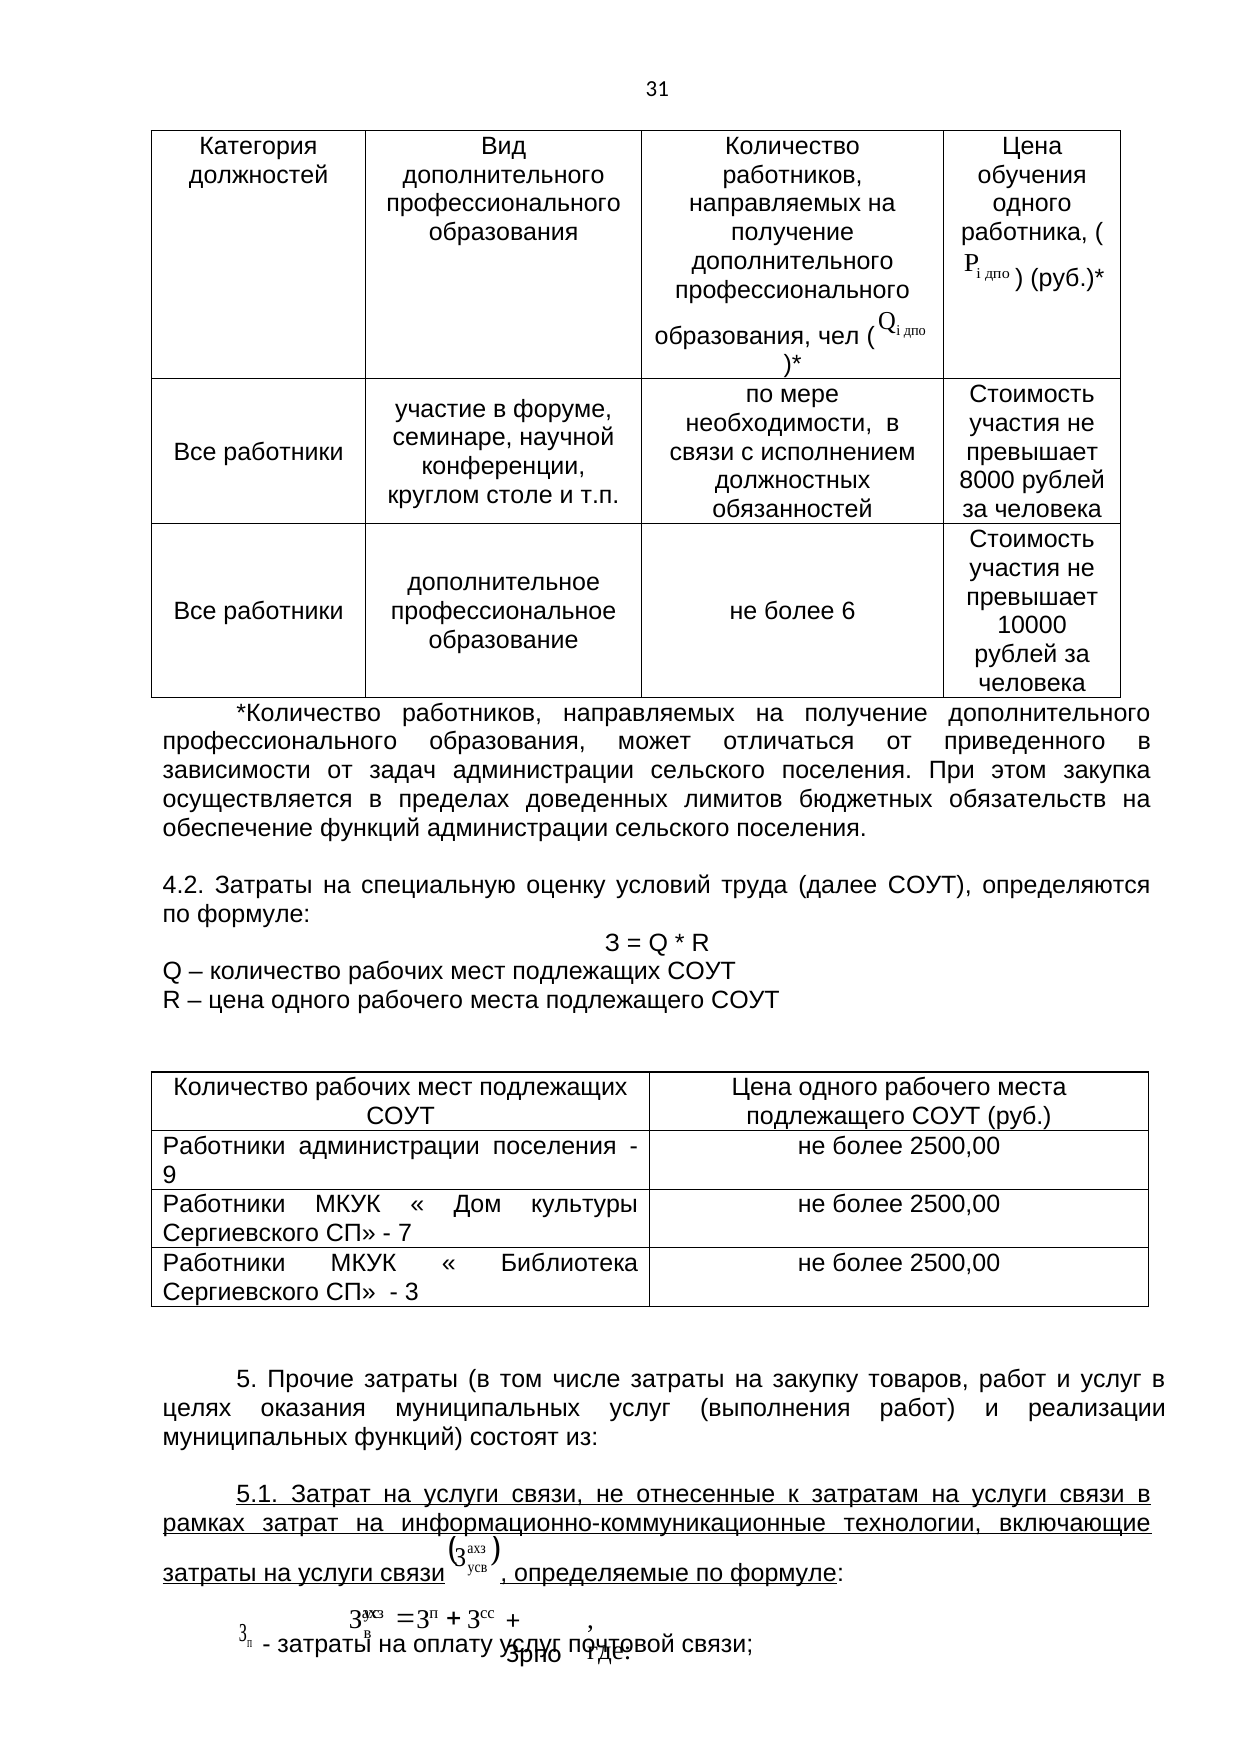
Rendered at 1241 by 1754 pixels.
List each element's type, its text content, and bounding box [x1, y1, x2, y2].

text 5. Прочие затраты (в том числе затраты на закупку товаров, работ и услуг в целях оказания муниципальных услуг (выполнения работ) и реализации муниципальных функций) состоят из: [162, 1364, 1166, 1450]
text 5.1. Затрат на услуги связи, не отнесенные к затратам на услуги связи в рамках затрат на информационно-коммуникационные технологии, включающие затраты на услуги связи, определяемые по формуле: [162, 1479, 1152, 1533]
table_cell участие в форуме, семинаре, научной конференции, круглом столе и т.п. [366, 379, 641, 523]
table_cell Работники МКУК « Дом культуры Сергиевского СП» - 7 [152, 1190, 649, 1247]
table_cell Работники администрации поселения - 9 [152, 1131, 649, 1188]
table_cell не более 6 [642, 524, 943, 697]
table_cell Все работники [152, 524, 365, 697]
table_cell дополнительное профессиональное образование [366, 524, 641, 697]
table_header Цена обучения одного работника, () (руб.)* [944, 131, 1120, 378]
table_cell не более 2500,00 [650, 1248, 1148, 1306]
table_cell Все работники [152, 379, 365, 523]
text 5.1. Затрат на услуги связи, не отнесенные к затратам на услуги связи в рамках затрат на информационно-коммуникационные технологии, включающие затраты на услуги связи, определяемые по формуле: [162, 1534, 1152, 1587]
text *Количество работников, направляемых на получение дополнительного профессионального образования, может отличаться от приведенного в зависимости от задач администрации сельского поселения. При этом закупка осуществляется в пределах доведенных лимитов бюджетных обязательств на обеспечение функций администрации сельского поселения. [162, 698, 1152, 841]
table_cell Работники МКУК « Библиотека Сергиевского СП» - 3 [152, 1248, 649, 1306]
text - затраты на оплату услуг почтовой связи; [162, 1616, 1152, 1657]
table_cell по мере необходимости, в связи с исполнением должностных обязанностей [642, 379, 943, 523]
table_cell не более 2500,00 [650, 1190, 1148, 1247]
text Q – количество рабочих мест подлежащих СОУТ [162, 956, 1152, 985]
text З = Q * R [162, 928, 1152, 956]
table_header Цена одного рабочего места подлежащего СОУТ (руб.) [650, 1073, 1148, 1130]
table_cell не более 2500,00 [650, 1131, 1148, 1188]
table_header Вид дополнительного профессионального образования [366, 131, 641, 378]
table_cell Стоимость участия не превышает 10000 рублей за человека [944, 524, 1120, 697]
table_cell Стоимость участия не превышает 8000 рублей за человека [944, 379, 1120, 523]
text 4.2. Затраты на специальную оценку условий труда (далее СОУТ), определяются по формуле: [162, 870, 1152, 928]
text R – цена одного рабочего места подлежащего СОУТ [162, 985, 1152, 1014]
table_header Категория должностей [152, 131, 365, 378]
table_header Количество рабочих мест подлежащих СОУТ [152, 1073, 649, 1130]
table_header Количество работников, направляемых на получение дополнительного профессионального образования, чел ()* [642, 131, 943, 378]
